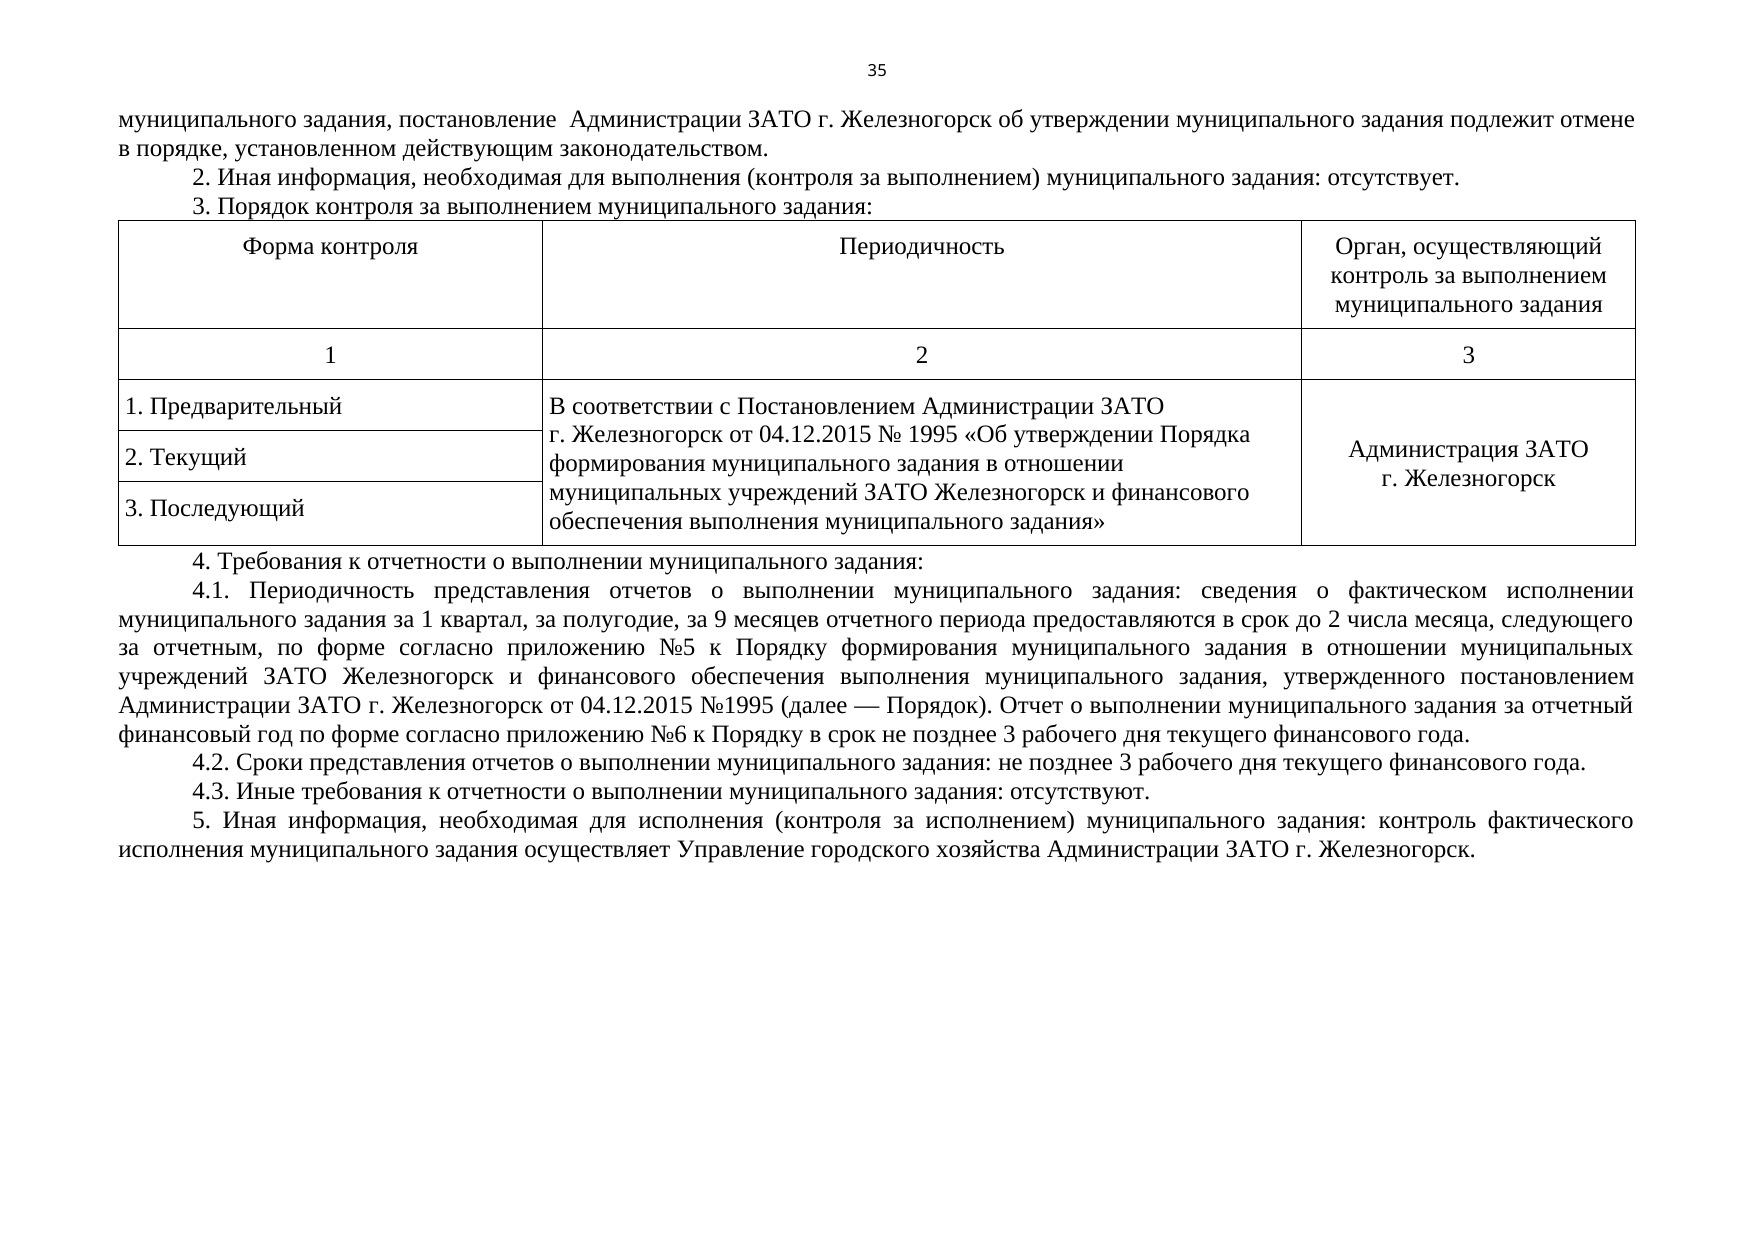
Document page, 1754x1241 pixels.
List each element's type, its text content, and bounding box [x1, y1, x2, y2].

text 2. Иная информация, необходимая для выполнения (контроля за выполнением) муниципального задания: отсутствует. [118, 162, 1636, 191]
text 5. Иная информация, необходимая для исполнения (контроля за исполнением) муниципального задания: контроль фактического исполнения муниципального задания осуществляет Управление городского хозяйства Администрации ЗАТО г. Железногорск. [118, 805, 1636, 862]
table_header Форма контроля [119, 221, 542, 328]
text 3. Порядок контроля за выполнением муниципального задания: [118, 191, 1636, 219]
text 4. Требования к отчетности о выполнении муниципального задания: [192, 546, 1636, 575]
table_cell Администрация ЗАТО г. Железногорск [1302, 380, 1635, 545]
table_cell 2 [543, 329, 1301, 379]
text 4.1. Периодичность представления отчетов о выполнении муниципального задания: сведения о фактическом исполнении муниципального задания за 1 квартал, за полугодие, за 9 месяцев отчетного периода предоставляются в срок до 2 числа месяца, следующего за отчетным, по форме согласно приложению №5 к Порядку формирования муниципального задания в отношении муниципальных учреждений ЗАТО Железногорск и финансового обеспечения выполнения муниципального задания, утвержденного постановлением Администрации ЗАТО г. Железногорск от 04.12.2015 №1995 (далее — Порядок). Отчет о выполнении муниципального задания за отчетный финансовый год по форме согласно приложению №6 к Порядку в срок не позднее 3 рабочего дня текущего финансового года. [118, 575, 1636, 747]
table_cell 3. Последующий [119, 482, 542, 545]
table_cell 1 [119, 329, 542, 379]
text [118, 104, 1636, 162]
table_header Периодичность [543, 221, 1301, 328]
text 4.3. Иные требования к отчетности о выполнении муниципального задания: отсутствуют. [118, 776, 1636, 805]
table_cell 2. Текущий [119, 431, 542, 481]
text 4.2. Сроки представления отчетов о выполнении муниципального задания: не позднее 3 рабочего дня текущего финансового года. [118, 747, 1636, 776]
table_cell 3 [1302, 329, 1635, 379]
table_cell В соответствии с Постановлением Администрации ЗАТО г. Железногорск от 04.12.2015 № 1995 «Об утверждении Порядка формирования муниципального задания в отношении муниципальных учреждений ЗАТО Железногорск и финансового обеспечения выполнения муниципального задания» [543, 380, 1301, 545]
table_header Орган, осуществляющий контроль за выполнением муниципального задания [1302, 221, 1635, 328]
table_cell 1. Предварительный [119, 380, 542, 430]
